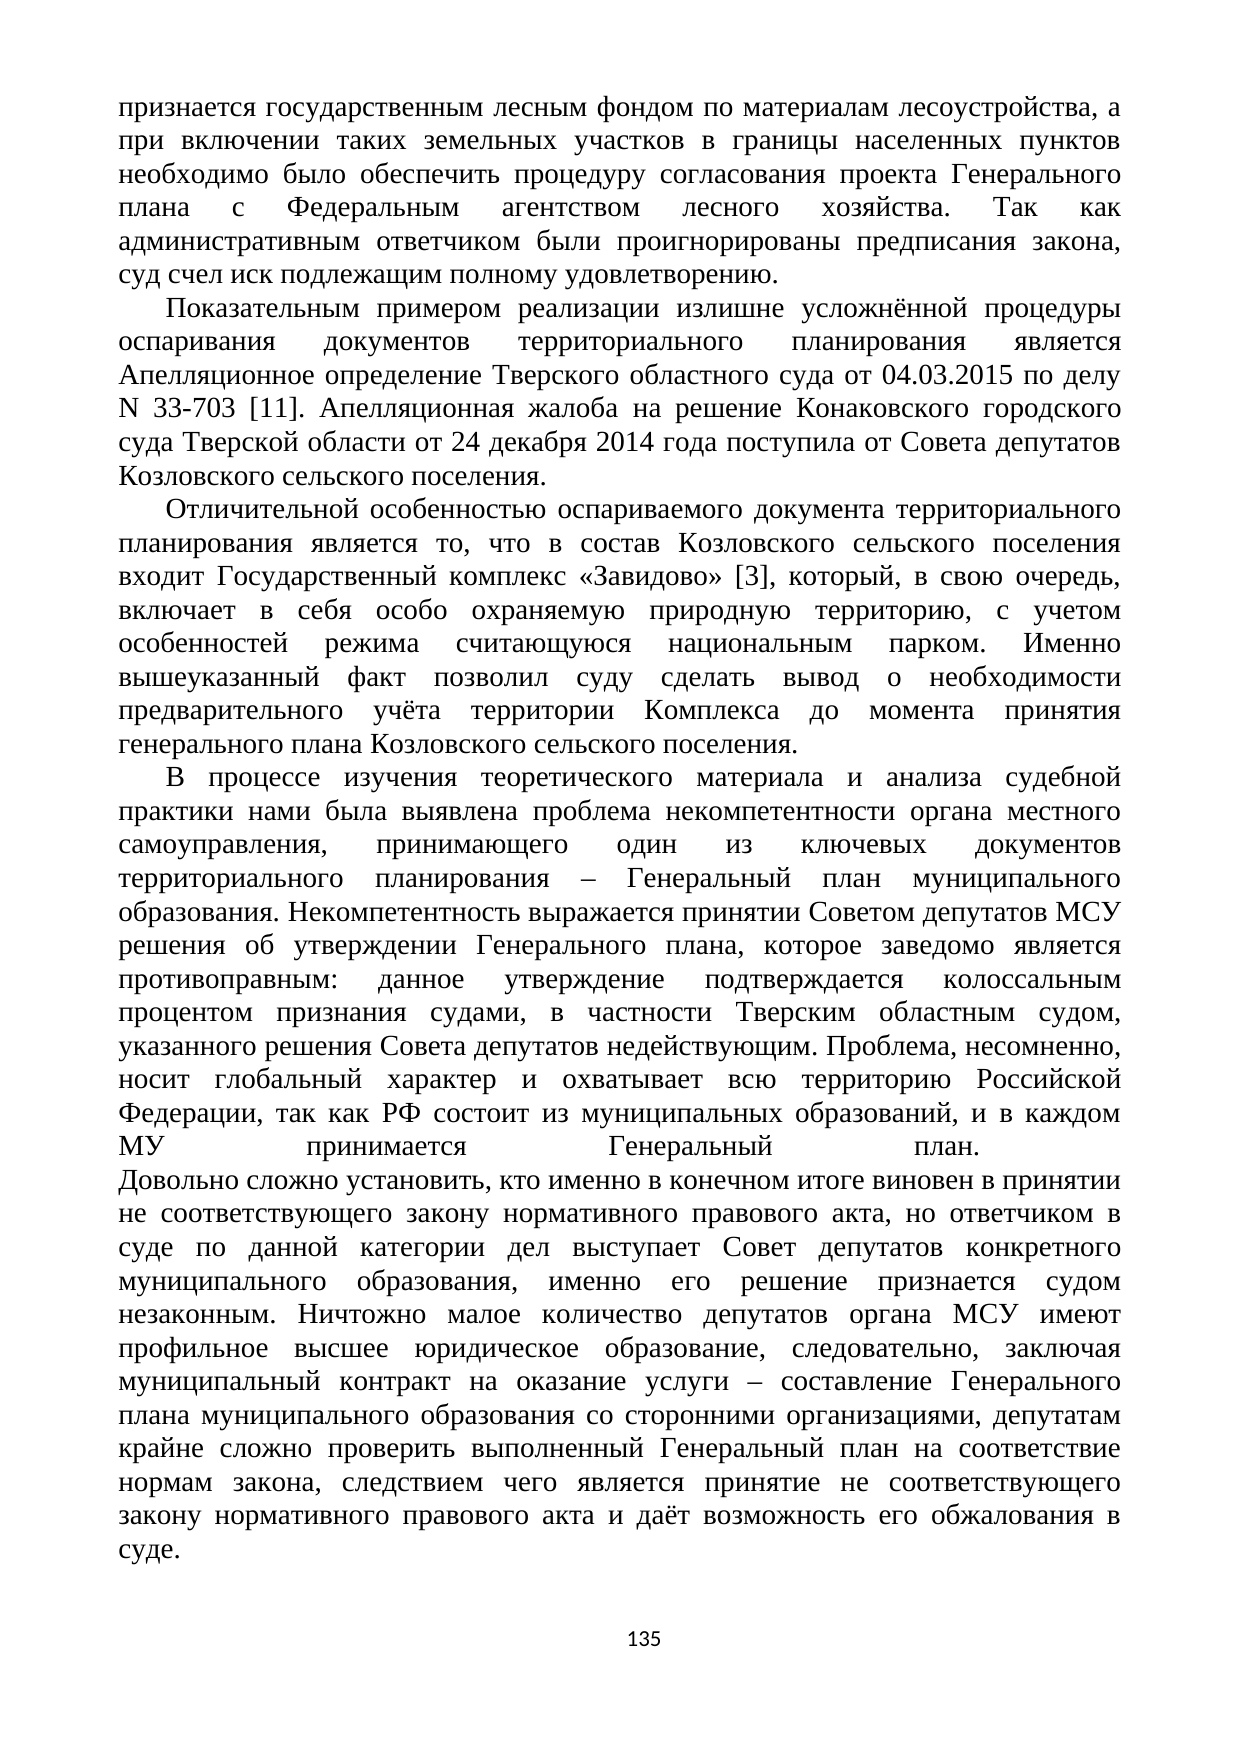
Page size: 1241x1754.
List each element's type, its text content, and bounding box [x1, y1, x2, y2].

text Показательным примером реализации излишне усложнённой процедуры оспаривания документов территориального планирования является Апелляционное определение Тверского областного суда от 04.03.2015 по делу N 33-703 [11]. Апелляционная жалоба на решение Конаковского городского суда Тверской области от 24 декабря 2014 года поступила от Совета депутатов Козловского сельского поселения. [118, 290, 1122, 491]
text В процессе изучения теоретического материала и анализа судебной практики нами была выявлена проблема некомпетентности органа местного самоуправления, принимающего один из ключевых документов территориального планирования – Генеральный план муниципального образования. Некомпетентность выражается принятии Советом депутатов МСУ решения об утверждении Генерального плана, которое заведомо является противоправным: данное утверждение подтверждается колоссальным процентом признания судами, в частности Тверским областным судом, указанного решения Совета депутатов недействующим. Проблема, несомненно, носит глобальный характер и охватывает всю территорию Российской Федерации, так как РФ состоит из муниципальных образований, и в каждом МУ принимается Генеральный план. Довольно сложно установить, кто именно в конечном итоге виновен в принятии не соответствующего закону нормативного правового акта, но ответчиком в суде по данной категории дел выступает Совет депутатов конкретного муниципального образования, именно его решение признается судом незаконным. Ничтожно малое количество депутатов органа МСУ имеют профильное высшее юридическое образование, следовательно, заключая муниципальный контракт на оказание услуги – составление Генерального плана муниципального образования со сторонними организациями, депутатам крайне сложно проверить выполненный Генеральный план на соответствие нормам закона, следствием чего является принятие не соответствующего закону нормативного правового акта и даёт возможность его обжалования в суде. [118, 759, 1122, 1564]
text Отличительной особенностью оспариваемого документа территориального планирования является то, что в состав Козловского сельского поселения входит Государственный комплекс «Завидово» [3], который, в свою очередь, включает в себя особо охраняемую природную территорию, с учетом особенностей режима считающуюся национальным парком. Именно вышеуказанный факт позволил суду сделать вывод о необходимости предварительного учёта территории Комплекса до момента принятия генерального плана Козловского сельского поселения. [118, 491, 1122, 759]
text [118, 89, 1122, 290]
